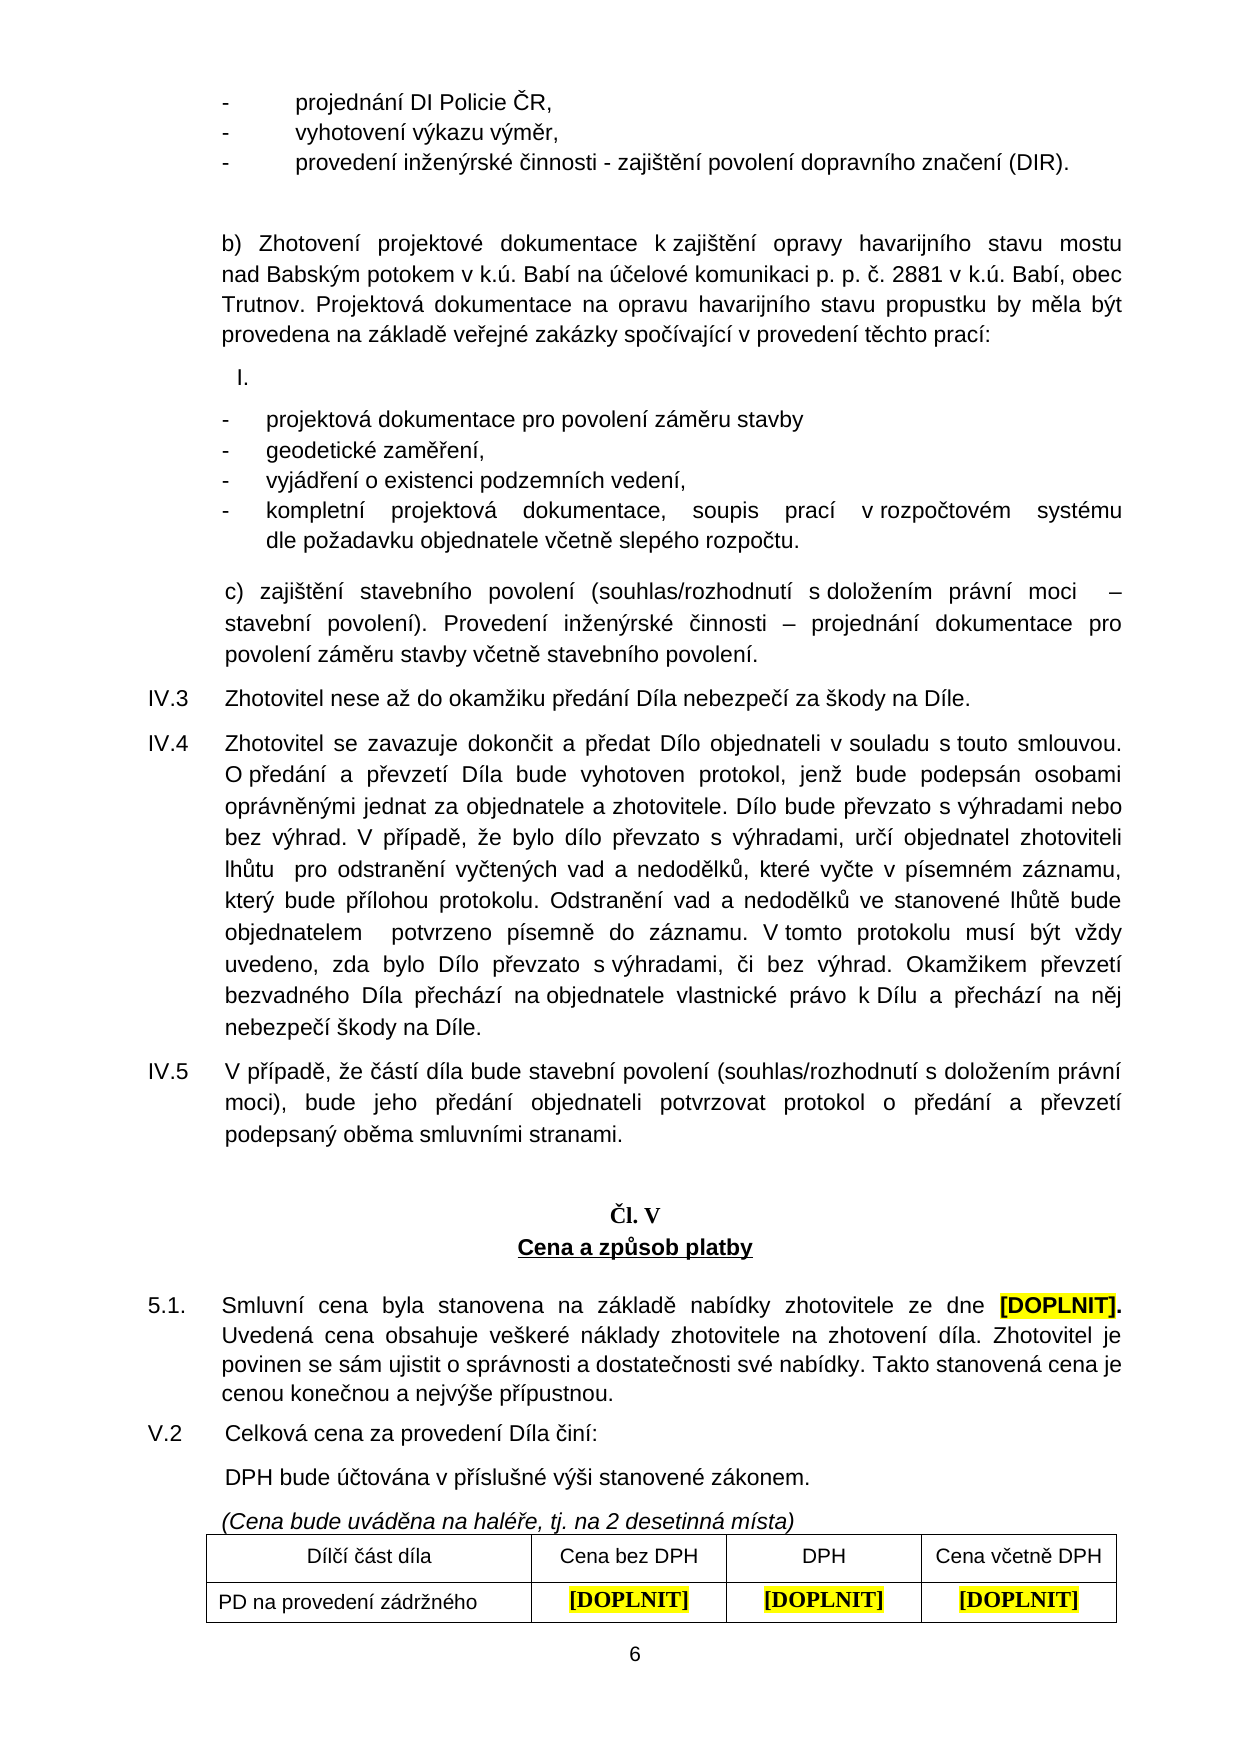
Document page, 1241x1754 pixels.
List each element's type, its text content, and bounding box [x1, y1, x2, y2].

table_header DPH [727, 1535, 921, 1582]
text b) Zhotovení projektové dokumentace k zajištění opravy havarijního stavu mostu nad Babským potokem v k.ú. Babí na účelové komunikaci p. p. č. 2881 v k.ú. Babí, obec Trutnov. Projektová dokumentace na opravu havarijního stavu propustku by měla být provedena na základě veřejné zakázky spočívající v provedení těchto prací: [221, 230, 1122, 347]
text I. [236, 364, 1122, 390]
list projektová dokumentace pro povolení záměru stavby [222, 406, 1122, 433]
list Zhotovitel nese až do okamžiku předání Díla nebezpečí za škody na Díle. [148, 685, 1122, 712]
table_cell [DOPLNIT] [922, 1583, 1116, 1622]
table_header Cena bez DPH [532, 1535, 726, 1582]
list vyjádření o existenci podzemních vedení, [222, 467, 1122, 493]
list V případě, že částí díla bude stavební povolení (souhlas/rozhodnutí s doložením právní moci), bude jeho předání objednateli potvrzovat protokol o předání a převzetí podepsaný oběma smluvními stranami. [148, 1058, 1122, 1147]
table_cell [DOPLNIT] [727, 1583, 921, 1622]
list geodetické zaměření, [222, 437, 1122, 463]
table_header Dílčí část díla [207, 1535, 531, 1582]
list Celková cena za provedení Díla činí: [148, 1420, 1122, 1446]
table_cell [207, 1583, 531, 1622]
text Cena a způsob platby [148, 1202, 1122, 1260]
table_cell [DOPLNIT] [532, 1583, 726, 1622]
list provedení inženýrské činnosti - zajištění povolení dopravního značení (DIR). [192, 149, 1122, 175]
list vyhotovení výkazu výměr, [192, 119, 1122, 145]
table_header Cena včetně DPH [922, 1535, 1116, 1582]
list c) zajištění stavebního povolení (souhlas/rozhodnutí s doložením právní moci – stavební povolení). Provedení inženýrské činnosti – projednání dokumentace pro povolení záměru stavby včetně stavebního povolení. [224, 578, 1122, 668]
list DPH bude účtována v příslušné výši stanovené zákonem. [224, 1464, 1122, 1490]
list projednání DI Policie ČR, [192, 89, 1122, 115]
list kompletní projektová dokumentace, soupis prací v rozpočtovém systému dle požadavku objednatele včetně slepého rozpočtu. [222, 497, 1122, 553]
text (Cena bude uváděna na haléře, tj. na 2 desetinná místa) [148, 1508, 1122, 1534]
text 5.1. Smluvní cena byla stanovena na základě nabídky zhotovitele ze dne [DOPLNIT]. Uvedená cena obsahuje veškeré náklady zhotovitele na zhotovení díla. Zhotovitel je povinen se sám ujistit o správnosti a dostatečnosti své nabídky. Takto stanovená cena je cenou konečnou a nejvýše přípustnou. [148, 1291, 1122, 1407]
list Zhotovitel se zavazuje dokončit a předat Dílo objednateli v souladu s touto smlouvou. O předání a převzetí Díla bude vyhotoven protokol, jenž bude podepsán osobami oprávněnými jednat za objednatele a zhotovitele. Dílo bude převzato s výhradami nebo bez výhrad. V případě, že bylo dílo převzato s výhradami, určí objednatel zhotoviteli lhůtu pro odstranění vyčtených vad a nedodělků, které vyčte v písemném záznamu, který bude přílohou protokolu. Odstranění vad a nedodělků ve stanovené lhůtě bude objednatelem potvrzeno písemně do záznamu. V tomto protokolu musí být vždy uvedeno, zda bylo Dílo převzato s výhradami, či bez výhrad. Okamžikem převzetí bezvadného Díla přechází na objednatele vlastnické právo k Dílu a přechází na něj nebezpečí škody na Díle. [148, 729, 1122, 1040]
